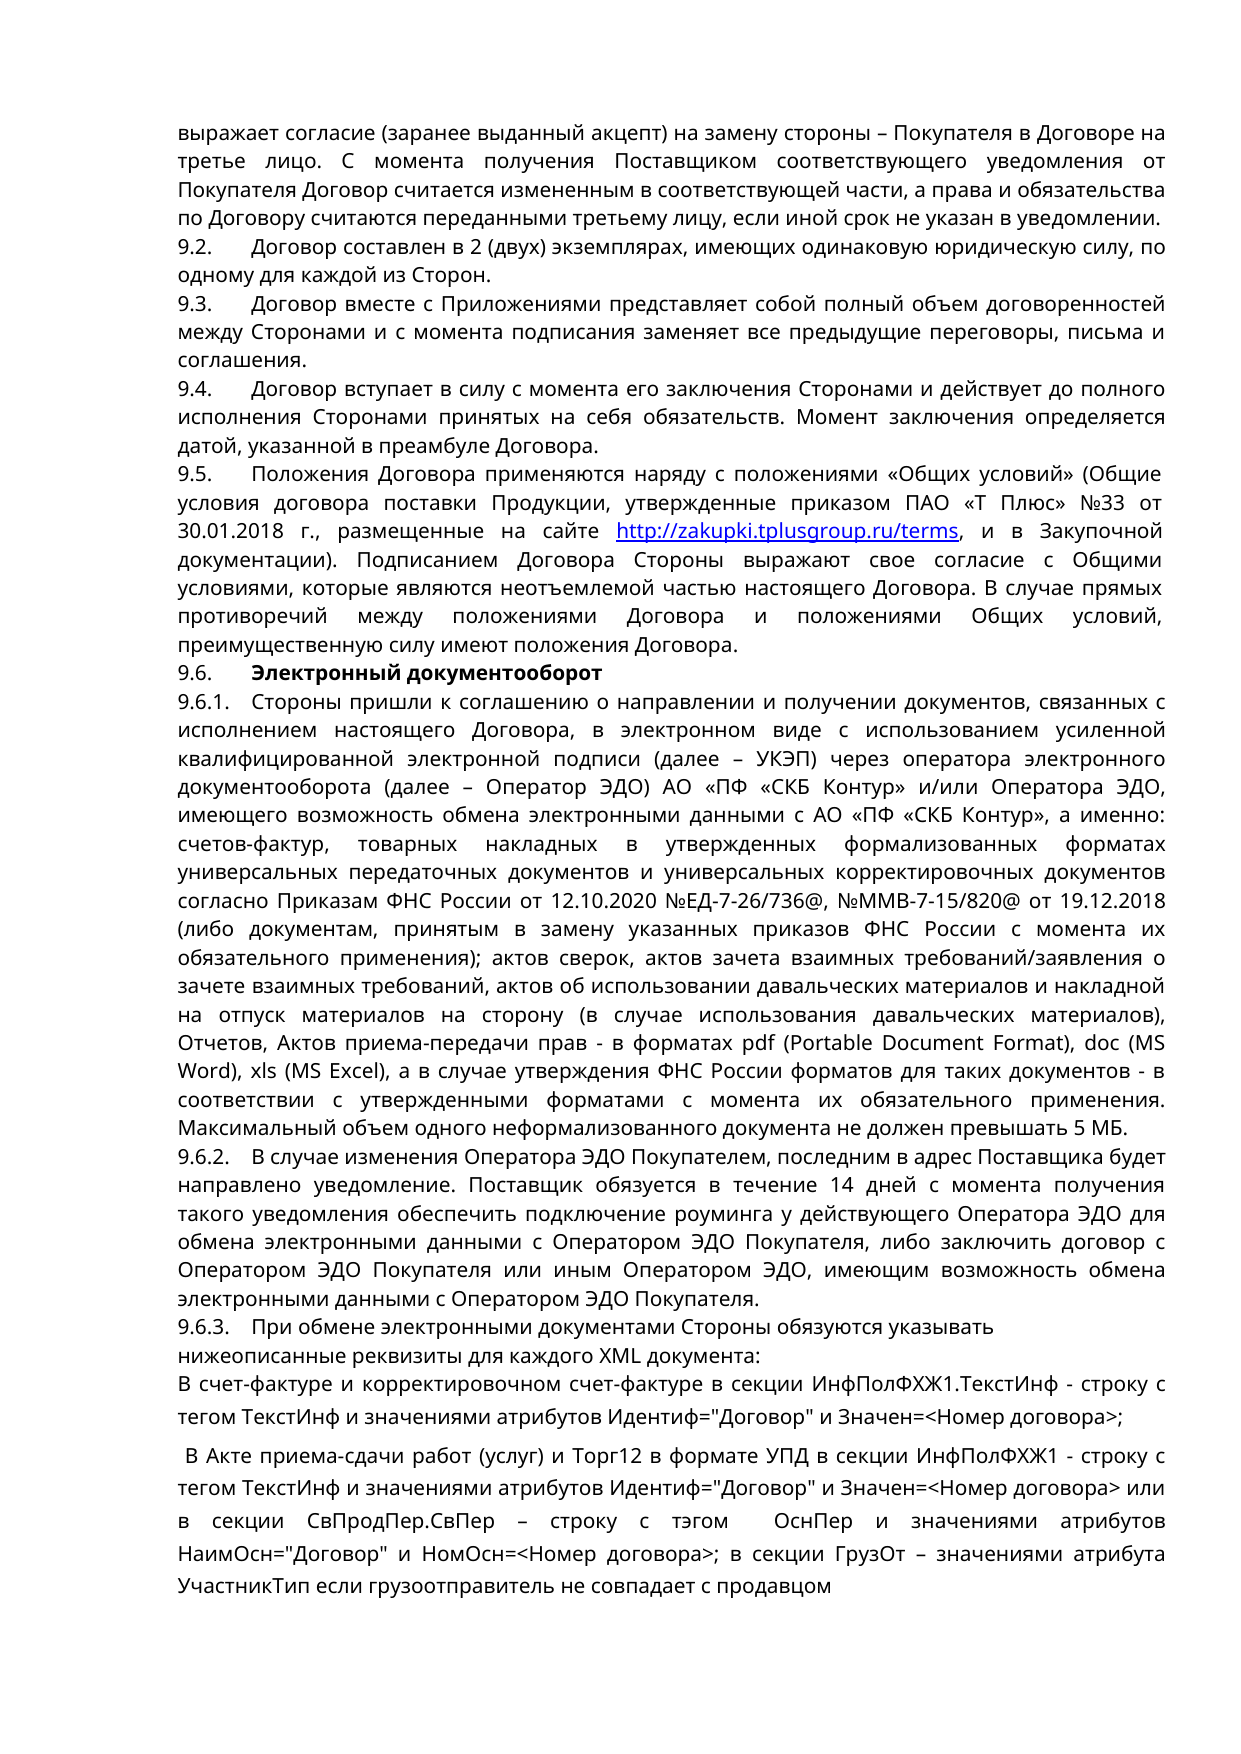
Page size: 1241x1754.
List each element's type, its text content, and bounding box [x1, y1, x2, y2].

text В Акте приема-сдачи работ (услуг) и Торг12 в формате УПД в секции ИнфПолФХЖ1 - строку с тегом ТекстИнф и значениями атрибутов Идентиф="Договор" и Значен=<Номер договора> или в секции СвПродПер.СвПер – строку с тэгом ОснПер и значениями атрибутов НаимОсн="Договор" и НомОсн=<Номер договора>; в секции ГрузОт – значениями атрибута УчастникТип если грузоотправитель не совпадает с продавцом [177, 1441, 1167, 1600]
list Электронный документооборот [177, 658, 1167, 687]
list Договор вместе с Приложениями представляет собой полный объем договоренностей между Сторонами и с момента подписания заменяет все предыдущие переговоры, письма и соглашения. [177, 289, 1167, 374]
list Положения Договора применяются наряду с положениями «Общих условий» (Общие условия договора поставки Продукции, утвержденные приказом ПАО «Т Плюс» №33 от 30.01.2018 г., размещенные на сайте http://zakupki.tplusgroup.ru/terms, и в Закупочной документации). Подписанием Договора Стороны выражают свое согласие с Общими условиями, которые являются неотъемлемой частью настоящего Договора. В случае прямых противоречий между положениями Договора и положениями Общих условий, преимущественную силу имеют положения Договора. [177, 459, 1163, 658]
list Договор составлен в 2 (двух) экземплярах, имеющих одинаковую юридическую силу, по одному для каждой из Сторон. [177, 232, 1167, 289]
text В счет-фактуре и корректировочном счет-фактуре в секции ИнфПолФХЖ1.ТекстИнф - строку с тегом ТекстИнф и значениями атрибутов Идентиф="Договор" и Значен=<Номер договора>; [177, 1369, 1167, 1430]
list Договор вступает в силу с момента его заключения Сторонами и действует до полного исполнения Сторонами принятых на себя обязательств. Момент заключения определяется датой, указанной в преамбуле Договора. [177, 374, 1167, 459]
list В случае изменения Оператора ЭДО Покупателем, последним в адрес Поставщика будет направлено уведомление. Поставщик обязуется в течение 14 дней с момента получения такого уведомления обеспечить подключение роуминга у действующего Оператора ЭДО для обмена электронными данными с Оператором ЭДО Покупателя, либо заключить договор с Оператором ЭДО Покупателя или иным Оператором ЭДО, имеющим возможность обмена электронными данными с Оператором ЭДО Покупателя. [177, 1142, 1167, 1312]
list При обмене электронными документами Стороны обязуются указывать нижеописанные реквизиты для каждого XML документа: [177, 1312, 1167, 1369]
list Стороны пришли к соглашению о направлении и получении документов, связанных с исполнением настоящего Договора, в электронном виде с использованием усиленной квалифицированной электронной подписи (далее – УКЭП) через оператора электронного документооборота (далее – Оператор ЭДО) АО «ПФ «СКБ Контур» и/или Оператора ЭДО, имеющего возможность обмена электронными данными с АО «ПФ «СКБ Контур», а именно: счетов-фактур, товарных накладных в утвержденных формализованных форматах универсальных передаточных документов и универсальных корректировочных документов согласно Приказам ФНС России от 12.10.2020 №ЕД-7-26/736@, №ММВ-7-15/820@ от 19.12.2018 (либо документам, принятым в замену указанных приказов ФНС России с момента их обязательного применения); актов сверок, актов зачета взаимных требований/заявления о зачете взаимных требований, актов об использовании давальческих материалов и накладной на отпуск материалов на сторону (в случае использования давальческих материалов), Отчетов, Актов приема-передачи прав - в форматах pdf (Portable Document Format), doc (MS Word), xls (MS Excel), а в случае утверждения ФНС России форматов для таких документов - в соответствии с утвержденными форматами с момента их обязательного применения. Максимальный объем одного неформализованного документа не должен превышать 5 МБ. [177, 687, 1167, 1142]
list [177, 118, 1167, 232]
